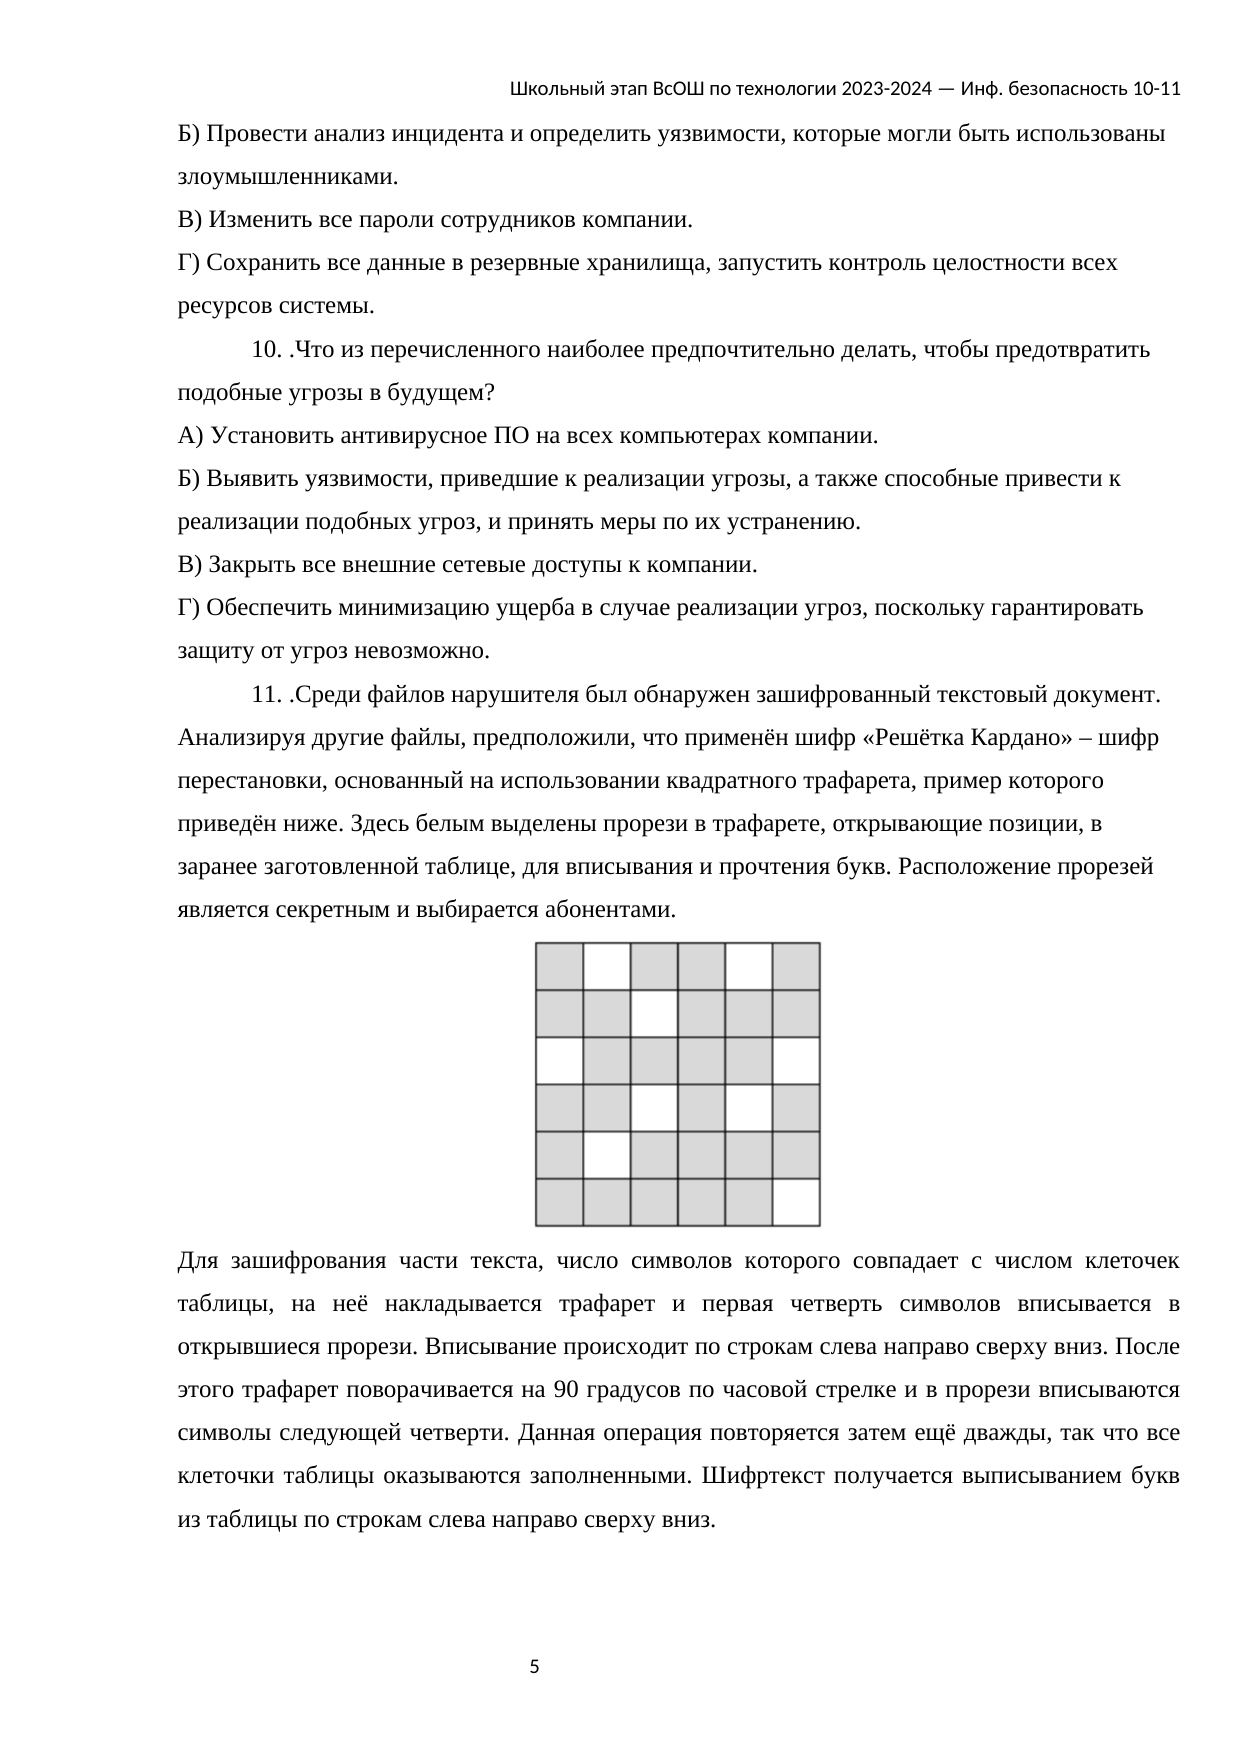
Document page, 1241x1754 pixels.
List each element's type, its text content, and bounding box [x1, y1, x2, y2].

list В) Закрыть все внешние сетевые доступы к компании.  [177, 549, 1181, 578]
list Г) Сохранить все данные в резервные хранилища, запустить контроль целостности всех ресурсов системы. [177, 247, 1181, 319]
list В) Изменить все пароли сотрудников компании.  [177, 204, 1181, 233]
list .Среди файлов нарушителя был обнаружен зашифрованный текстовый документ. Анализируя другие файлы, предположили, что применён шифр «Решётка Кардано» – шифр перестановки, основанный на использовании квадратного трафарета, пример которого приведён ниже. Здесь белым выделены прорези в трафарете, открывающие позиции, в заранее заготовленной таблице, для вписывания и прочтения букв. Расположение прорезей является секретным и выбирается абонентами. [177, 679, 1181, 923]
list Для зашифрования части текста, число символов которого совпадает с числом клеточек таблицы, на неё накладывается трафарет и первая четверть символов вписывается в открывшиеся прорези. Вписывание происходит по строкам слева направо сверху вниз. После этого трафарет поворачивается на 90 градусов по часовой стрелке и в прорези вписываются символы следующей четверти. Данная операция повторяется затем ещё дважды, так что все клеточки таблицы оказываются заполненными. Шифртекст получается выписыванием букв из таблицы по строкам слева направо сверху вниз. [177, 1245, 1181, 1532]
list .Что из перечисленного наиболее предпочтительно делать, чтобы предотвратить подобные угрозы в будущем?  [177, 334, 1181, 406]
list А) Установить антивирусное ПО на всех компьютерах компании.  [177, 420, 1181, 449]
list Г) Обеспечить минимизацию ущерба в случае реализации угроз, поскольку гарантировать защиту от угроз невозможно. [177, 592, 1181, 664]
picture [531, 937, 827, 1233]
list Б) Провести анализ инцидента и определить уязвимости, которые могли быть использованы злоумышленниками.  [177, 118, 1181, 190]
list Б) Выявить уязвимости, приведшие к реализации угрозы, а также способные привести к реализации подобных угроз, и принять меры по их устранению.  [177, 463, 1181, 535]
